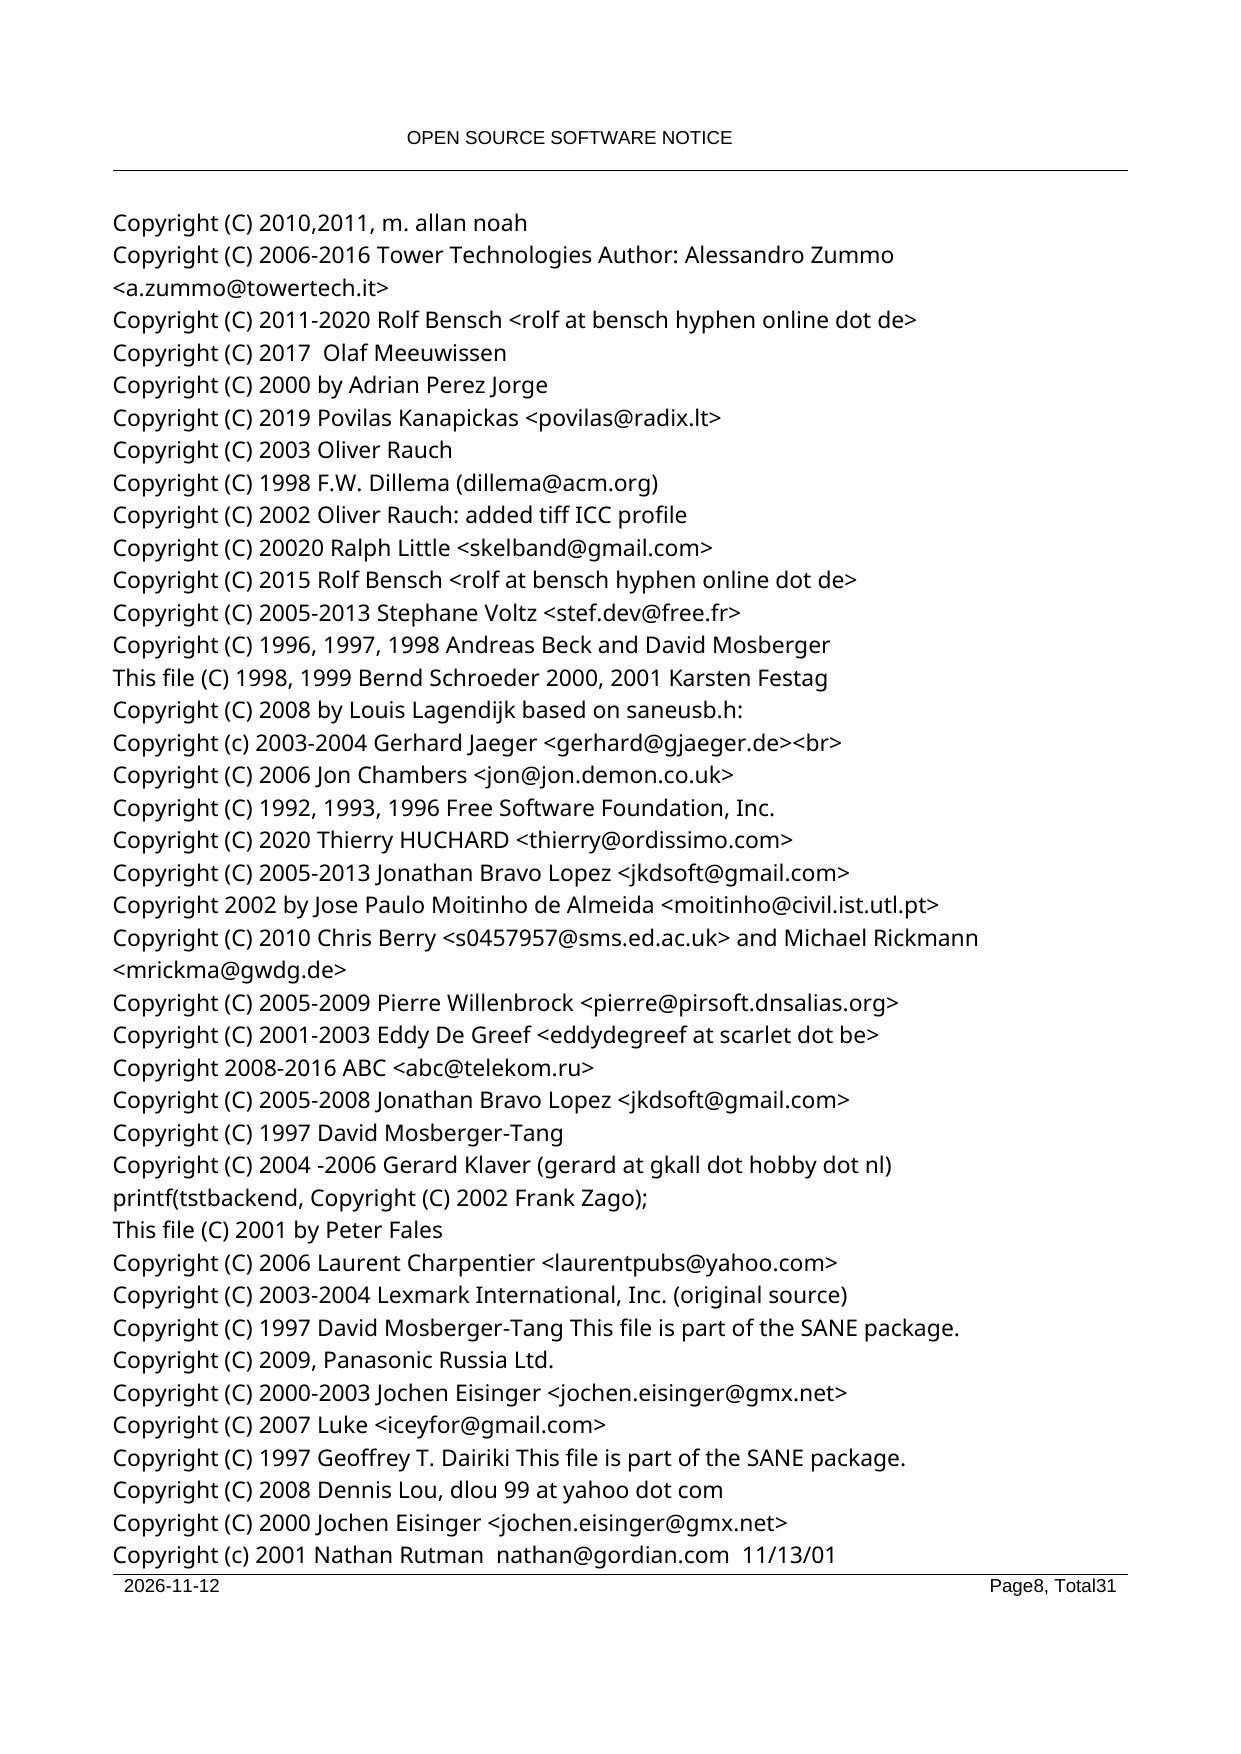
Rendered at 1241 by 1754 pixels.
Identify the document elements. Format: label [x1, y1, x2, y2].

text [112, 206, 1128, 1571]
